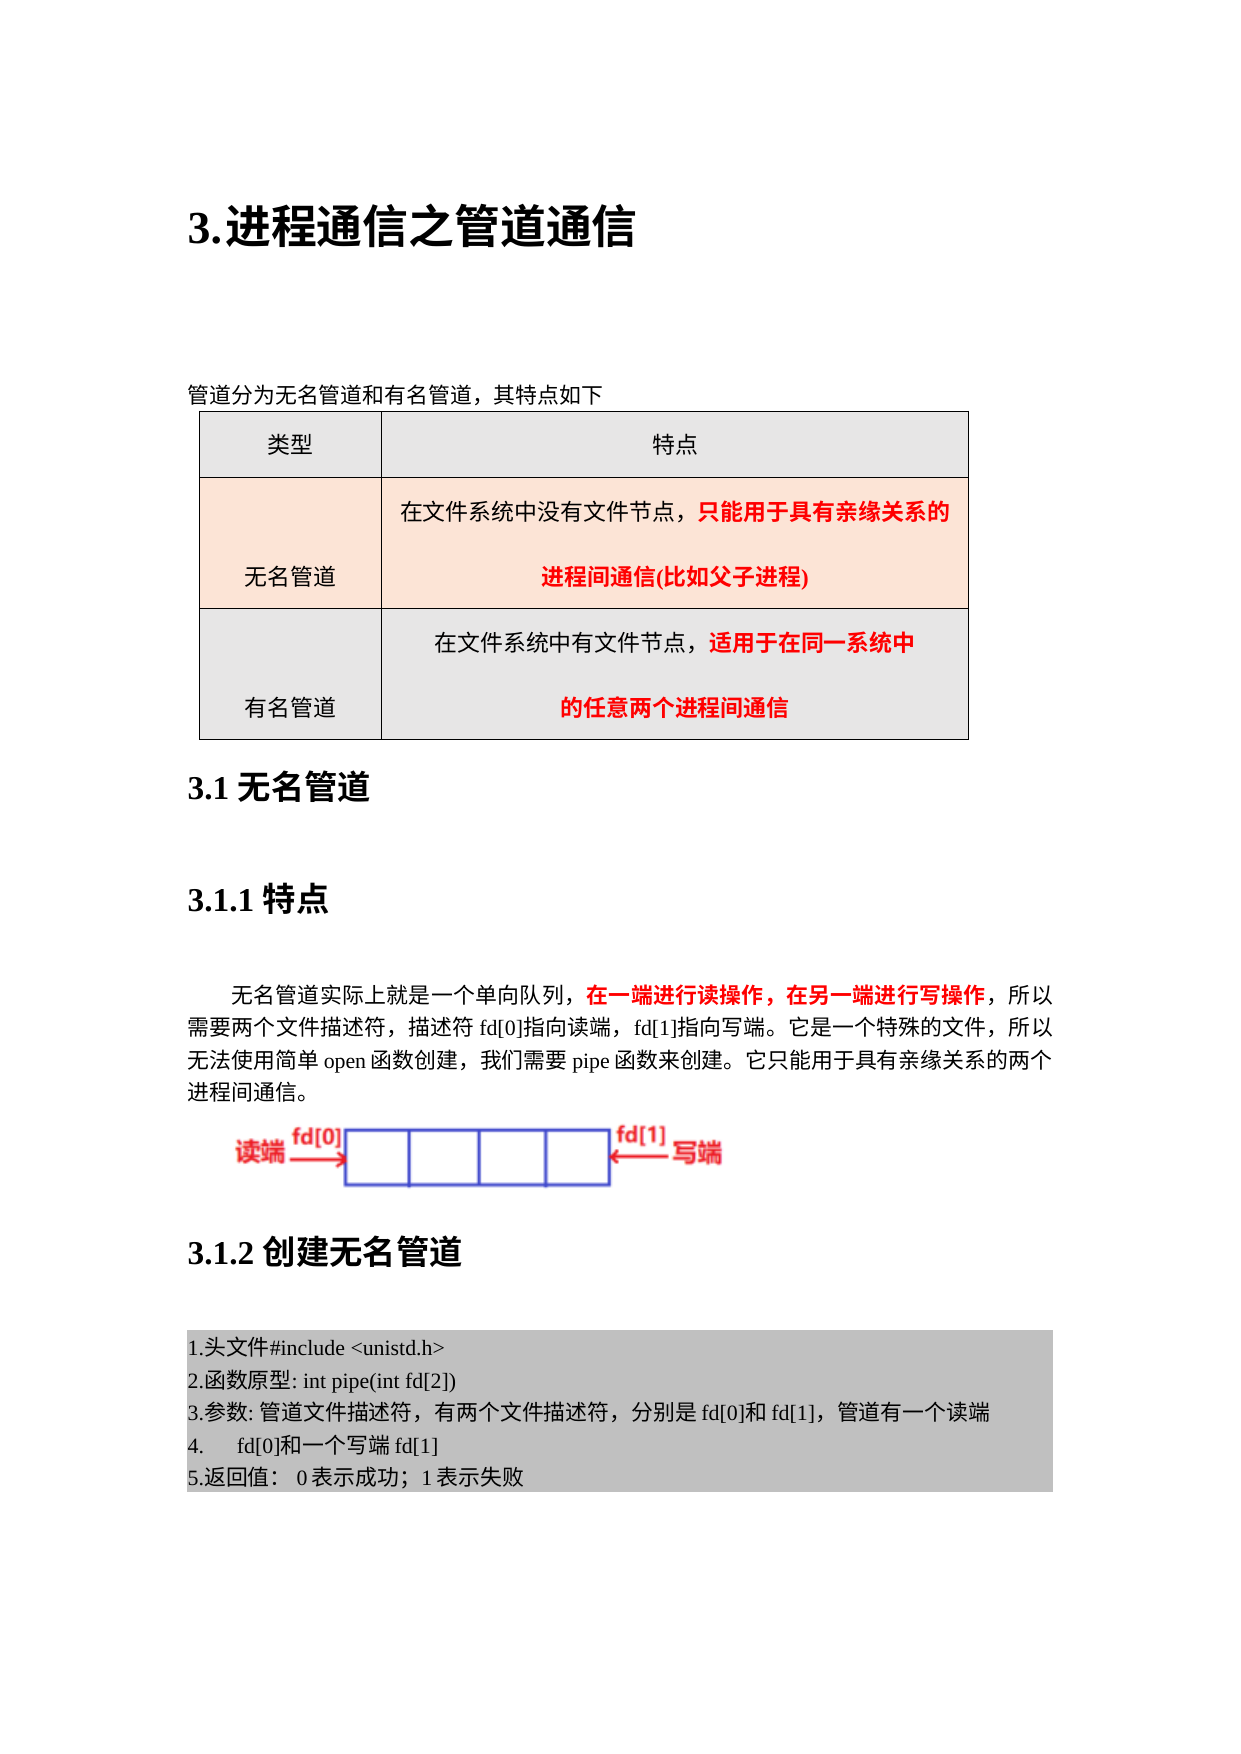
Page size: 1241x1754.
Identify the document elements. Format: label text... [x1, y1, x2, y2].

text 无名管道实际上就是一个单向队列，在一端进行读操作，在另一端进行写操作，所以需要两个文件描述符，描述符fd[0]指向读端，fd[1]指向写端。它是一个特殊的文件，所以无法使用简单open函数创建，我们需要pipe函数来创建。它只能用于具有亲缘关系的两个进程间通信。 [187, 977, 1053, 1107]
text 5.返回值： 0表示成功；1表示失败 [187, 1460, 1053, 1492]
subtitle 进程通信之管道通信 [187, 174, 1053, 272]
table_header 特点 [382, 412, 968, 477]
subtitle 3.1.1 特点 [187, 865, 1053, 930]
table_cell 无名管道 [200, 478, 381, 608]
subtitle 3.1 无名管道 [187, 752, 1053, 817]
table_cell 在文件系统中没有文件节点，只能用于具有亲缘关系的进程间通信(比如父子进程) [382, 478, 968, 608]
text 2.函数原型: int pipe(int fd[2]) [187, 1362, 1053, 1395]
table_cell 在文件系统中有文件节点，适用于在同一系统中 的任意两个进程间通信 [382, 609, 968, 739]
text 4. fd[0]和一个写端fd[1] [187, 1427, 1053, 1460]
table_cell 有名管道 [200, 609, 381, 739]
subtitle 3.1.2 创建无名管道 [187, 1217, 1053, 1282]
text 3.参数: 管道文件描述符，有两个文件描述符，分别是fd[0]和fd[1]，管道有一个读端 [187, 1395, 1053, 1427]
picture [231, 1107, 744, 1197]
text 管道分为无名管道和有名管道，其特点如下 [187, 378, 1053, 411]
table_header 类型 [200, 412, 381, 477]
text 1.头文件#include <unistd.h> [187, 1330, 1053, 1362]
